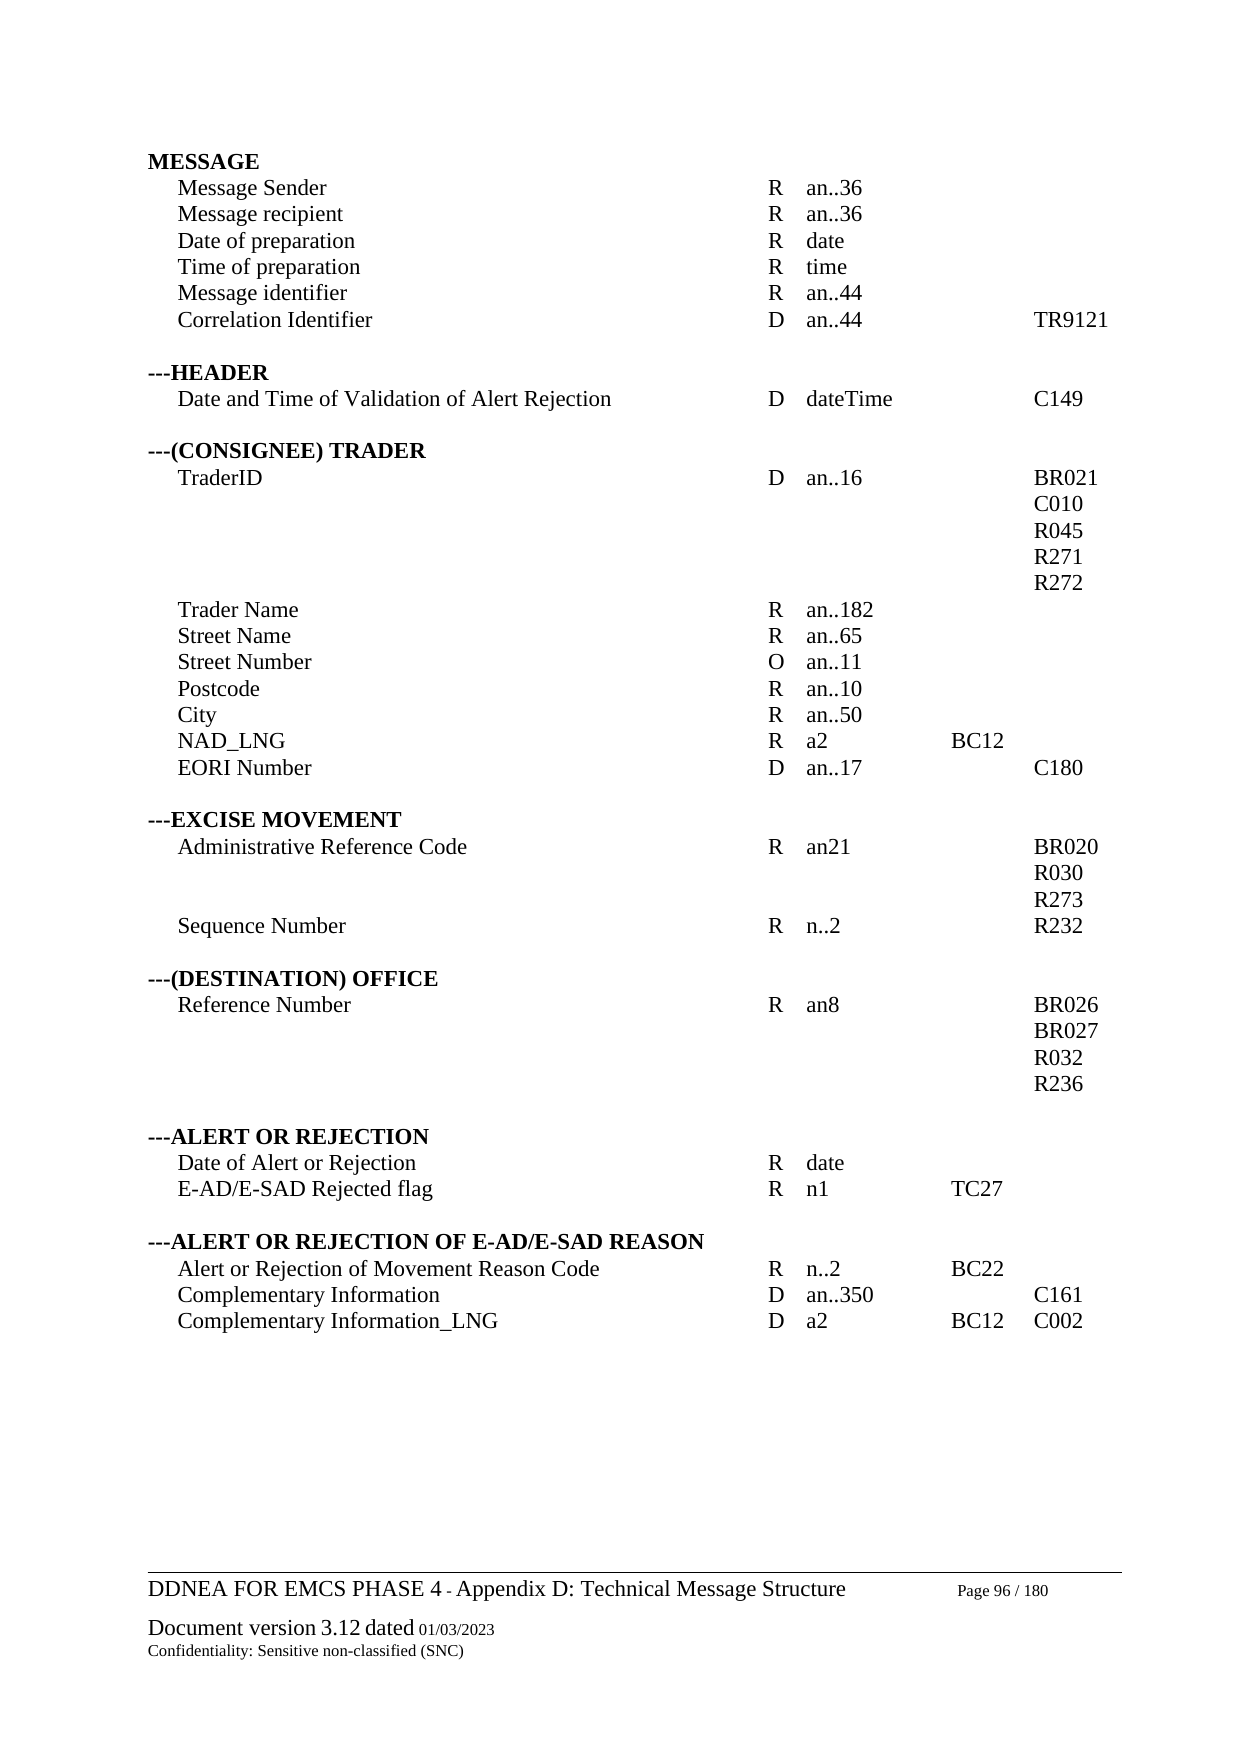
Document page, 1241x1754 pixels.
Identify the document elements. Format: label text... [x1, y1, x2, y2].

text Alert or Rejection of Movement Reason Code R n..2 BC22 [148, 1254, 1122, 1281]
text E-AD/E-SAD Rejected flag R n1 TC27 [148, 1176, 1122, 1202]
text Message Sender R an..36 [148, 174, 1122, 200]
text MESSAGE [148, 148, 1122, 174]
text Date of Alert or Rejection R date [148, 1149, 1122, 1176]
text Date of preparation R date [148, 227, 1122, 253]
text ---(DESTINATION) OFFICE [148, 965, 1122, 991]
text ---EXCISE MOVEMENT [148, 807, 1122, 833]
text ---ALERT OR REJECTION [148, 1123, 1122, 1149]
text Message recipient R an..36 [148, 200, 1122, 227]
text Message identifier R an..44 [148, 279, 1122, 306]
text City R an..50 [148, 701, 1122, 727]
text R236 [148, 1070, 1122, 1096]
text TraderID D an..16 BR021 [148, 464, 1122, 490]
text Street Number O an..11 [148, 648, 1122, 675]
text Time of preparation R time [148, 253, 1122, 279]
text R273 [148, 886, 1122, 912]
text C010 [148, 490, 1122, 517]
text ---ALERT OR REJECTION OF E-AD/E-SAD REASON [148, 1228, 1122, 1254]
text Reference Number R an8 BR026 [148, 991, 1122, 1017]
text ---HEADER [148, 358, 1122, 385]
text NAD_LNG R a2 BC12 [148, 727, 1122, 754]
text Trader Name R an..182 [148, 596, 1122, 622]
text Street Name R an..65 [148, 622, 1122, 648]
text Complementary Information D an..350 C161 [148, 1281, 1122, 1307]
text R045 [148, 517, 1122, 543]
text Date and Time of Validation of Alert Rejection D dateTime C149 [148, 385, 1122, 411]
text R271 [148, 543, 1122, 569]
text ---(CONSIGNEE) TRADER [148, 438, 1122, 464]
text BR027 [148, 1017, 1122, 1044]
text R030 [148, 859, 1122, 886]
text R272 [148, 569, 1122, 596]
text Correlation Identifier D an..44 TR9121 [148, 306, 1122, 332]
text R032 [148, 1044, 1122, 1070]
text Complementary Information_LNG D a2 BC12 C002 [148, 1307, 1122, 1334]
text Postcode R an..10 [148, 675, 1122, 701]
text Sequence Number R n..2 R232 [148, 912, 1122, 938]
text Administrative Reference Code R an21 BR020 [148, 833, 1122, 859]
text EORI Number D an..17 C180 [148, 754, 1122, 780]
